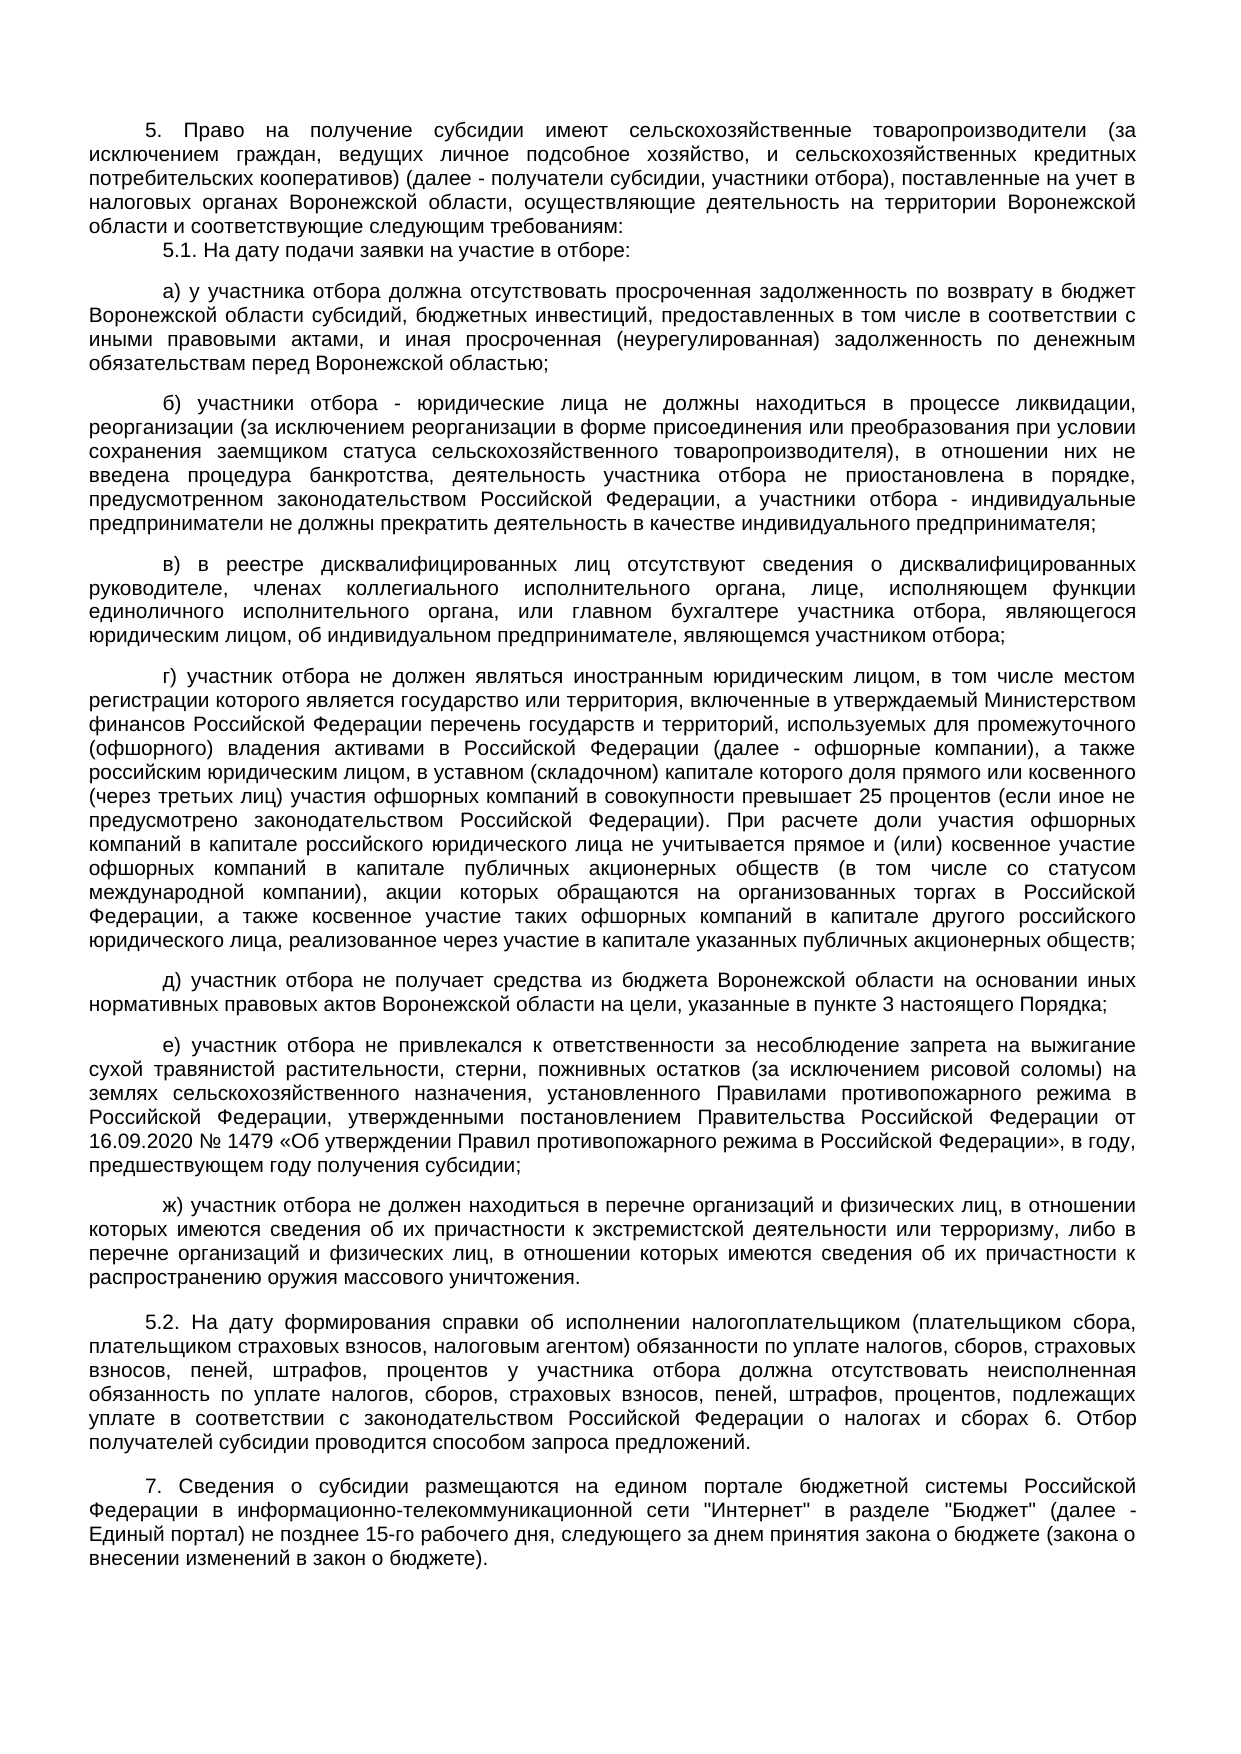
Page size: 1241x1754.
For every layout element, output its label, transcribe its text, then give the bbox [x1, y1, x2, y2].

text д) участник отбора не получает средства из бюджета Воронежской области на основании иных нормативных правовых актов Воронежской области на цели, указанные в пункте 3 настоящего Порядка; [89, 968, 1137, 1016]
text а) у участника отбора должна отсутствовать просроченная задолженность по возврату в бюджет Воронежской области субсидий, бюджетных инвестиций, предоставленных в том числе в соответствии с иными правовыми актами, и иная просроченная (неурегулированная) задолженность по денежным обязательствам перед Воронежской областью; [89, 278, 1137, 374]
text ж) участник отбора не должен находиться в перечне организаций и физических лиц, в отношении которых имеются сведения об их причастности к экстремистской деятельности или терроризму, либо в перечне организаций и физических лиц, в отношении которых имеются сведения об их причастности к распространению оружия массового уничтожения. [89, 1193, 1137, 1289]
text е) участник отбора не привлекался к ответственности за несоблюдение запрета на выжигание сухой травянистой растительности, стерни, пожнивных остатков (за исключением рисовой соломы) на землях сельскохозяйственного назначения, установленного Правилами противопожарного режима в Российской Федерации, утвержденными постановлением Правительства Российской Федерации от 16.09.2020 № 1479 «Об утверждении Правил противопожарного режима в Российской Федерации», в году, предшествующем году получения субсидии; [89, 1033, 1137, 1176]
text 5.1. На дату подачи заявки на участие в отборе: [89, 238, 1137, 262]
text г) участник отбора не должен являться иностранным юридическим лицом, в том числе местом регистрации которого является государство или территория, включенные в утверждаемый Министерством финансов Российской Федерации перечень государств и территорий, используемых для промежуточного (офшорного) владения активами в Российской Федерации (далее - офшорные компании), а также российским юридическим лицом, в уставном (складочном) капитале которого доля прямого или косвенного (через третьих лиц) участия офшорных компаний в совокупности превышает 25 процентов (если иное не предусмотрено законодательством Российской Федерации). При расчете доли участия офшорных компаний в капитале российского юридического лица не учитывается прямое и (или) косвенное участие офшорных компаний в капитале публичных акционерных обществ (в том числе со статусом международной компании), акции которых обращаются на организованных торгах в Российской Федерации, а также косвенное участие таких офшорных компаний в капитале другого российского юридического лица, реализованное через участие в капитале указанных публичных акционерных обществ; [89, 664, 1137, 951]
text 5.2. На дату формирования справки об исполнении налогоплательщиком (плательщиком сбора, плательщиком страховых взносов, налоговым агентом) обязанности по уплате налогов, сборов, страховых взносов, пеней, штрафов, процентов у участника отбора должна отсутствовать неисполненная обязанность по уплате налогов, сборов, страховых взносов, пеней, штрафов, процентов, подлежащих уплате в соответствии с законодательством Российской Федерации о налогах и сборах 6. Отбор получателей субсидии проводится способом запроса предложений. [89, 1310, 1137, 1453]
text в) в реестре дисквалифицированных лиц отсутствуют сведения о дисквалифицированных руководителе, членах коллегиального исполнительного органа, лице, исполняющем функции единоличного исполнительного органа, или главном бухгалтере участника отбора, являющегося юридическим лицом, об индивидуальном предпринимателе, являющемся участником отбора; [89, 551, 1137, 647]
text 5. Право на получение субсидии имеют сельскохозяйственные товаропроизводители (за исключением граждан, ведущих личное подсобное хозяйство, и сельскохозяйственных кредитных потребительских кооперативов) (далее - получатели субсидии, участники отбора), поставленные на учет в налоговых органах Воронежской области, осуществляющие деятельность на территории Воронежской области и соответствующие следующим требованиям: [89, 118, 1137, 238]
text 7. Сведения о субсидии размещаются на едином портале бюджетной системы Российской Федерации в информационно-телекоммуникационной сети "Интернет" в разделе "Бюджет" (далее - Единый портал) не позднее 15-го рабочего дня, следующего за днем принятия закона о бюджете (закона о внесении изменений в закон о бюджете). [89, 1474, 1137, 1570]
text б) участники отбора - юридические лица не должны находиться в процессе ликвидации, реорганизации (за исключением реорганизации в форме присоединения или преобразования при условии сохранения заемщиком статуса сельскохозяйственного товаропроизводителя), в отношении них не введена процедура банкротства, деятельность участника отбора не приостановлена в порядке, предусмотренном законодательством Российской Федерации, а участники отбора - индивидуальные предприниматели не должны прекратить деятельность в качестве индивидуального предпринимателя; [89, 391, 1137, 535]
